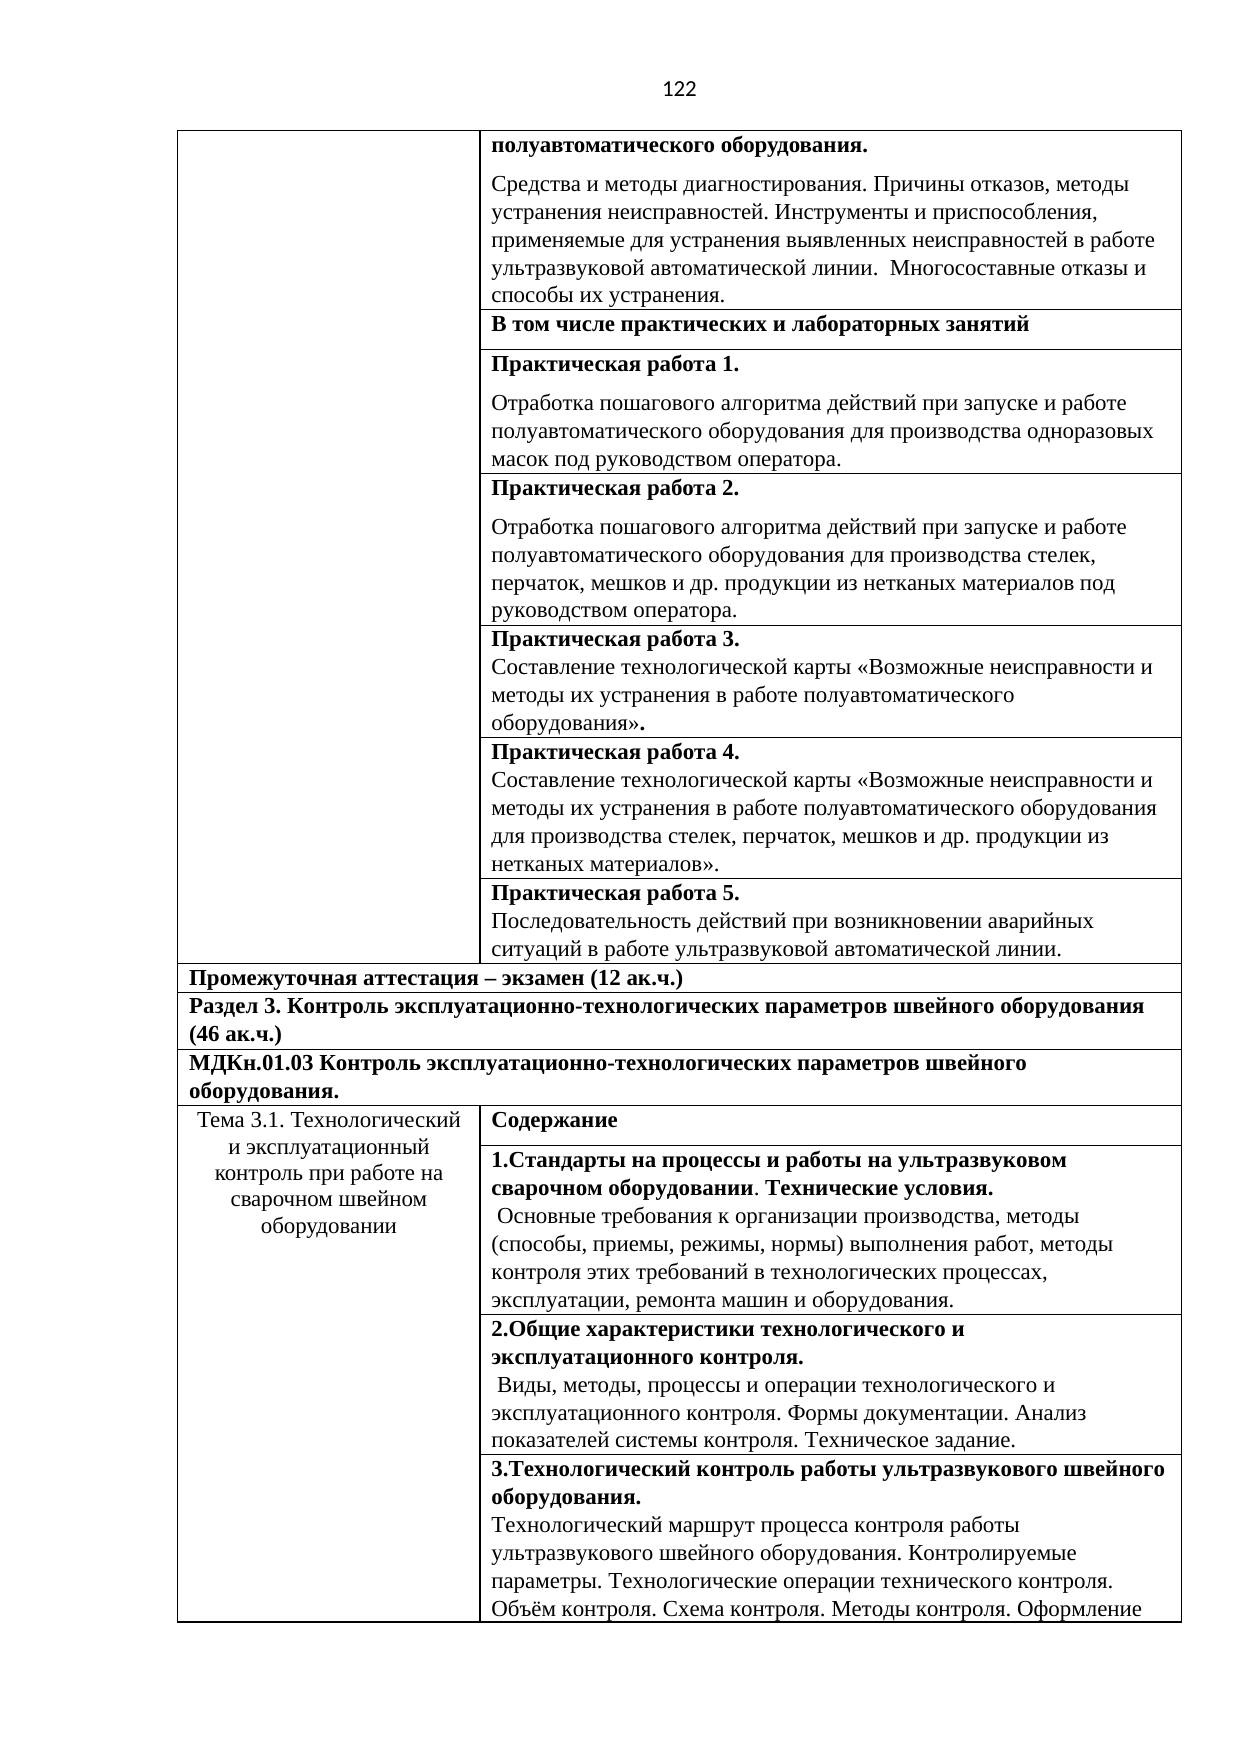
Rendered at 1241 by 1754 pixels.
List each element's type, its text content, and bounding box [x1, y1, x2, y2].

table_cell 1.Стандарты на процессы и работы на ультразвуковом сварочном оборудовании. Технические условия. Основные требования к организации производства, методы (способы, приемы, режимы, нормы) выполнения работ, методы контроля этих требований в технологических процессах, эксплуатации, ремонта машин и оборудования. [481, 1146, 1181, 1314]
table_cell Практическая работа 4. Составление технологической карты «Возможные неисправности и методы их устранения в работе полуавтоматического оборудования для производства стелек, перчаток, мешков и др. продукции из нетканых материалов». [481, 738, 1181, 878]
table_cell Раздел 3. Контроль эксплуатационно-технологических параметров швейного оборудования (46 ак.ч.) [178, 993, 1181, 1048]
table_cell Содержание [481, 1106, 1181, 1145]
table_cell Тема 3.1. Технологический и эксплуатационный контроль при работе на сварочном швейном оборудовании [178, 1106, 479, 1621]
table_cell МДКн.01.03 Контроль эксплуатационно-технологических параметров швейного оборудования. [178, 1050, 1181, 1105]
table_cell Практическая работа 1. Отработка пошагового алгоритма действий при запуске и работе полуавтоматического оборудования для производства одноразовых масок под руководством оператора. [481, 350, 1181, 473]
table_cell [481, 1455, 1181, 1621]
table_cell 2.Общие характеристики технологического и эксплуатационного контроля. Виды, методы, процессы и операции технологического и эксплуатационного контроля. Формы документации. Анализ показателей системы контроля. Техническое задание. [481, 1315, 1181, 1454]
table_cell Практическая работа 3. Составление технологической карты «Возможные неисправности и методы их устранения в работе полуавтоматического оборудования». [481, 626, 1181, 737]
table_cell Практическая работа 2. Отработка пошагового алгоритма действий при запуске и работе полуавтоматического оборудования для производства стелек, перчаток, мешков и др. продукции из нетканых материалов под руководством оператора. [481, 474, 1181, 624]
table_cell В том числе практических и лабораторных занятий [481, 310, 1181, 349]
table_cell Практическая работа 5. Последовательность действий при возникновении аварийных ситуаций в работе ультразвуковой автоматической линии. [481, 879, 1181, 963]
table_cell Промежуточная аттестация – экзамен (12 ак.ч.) [178, 964, 1181, 992]
